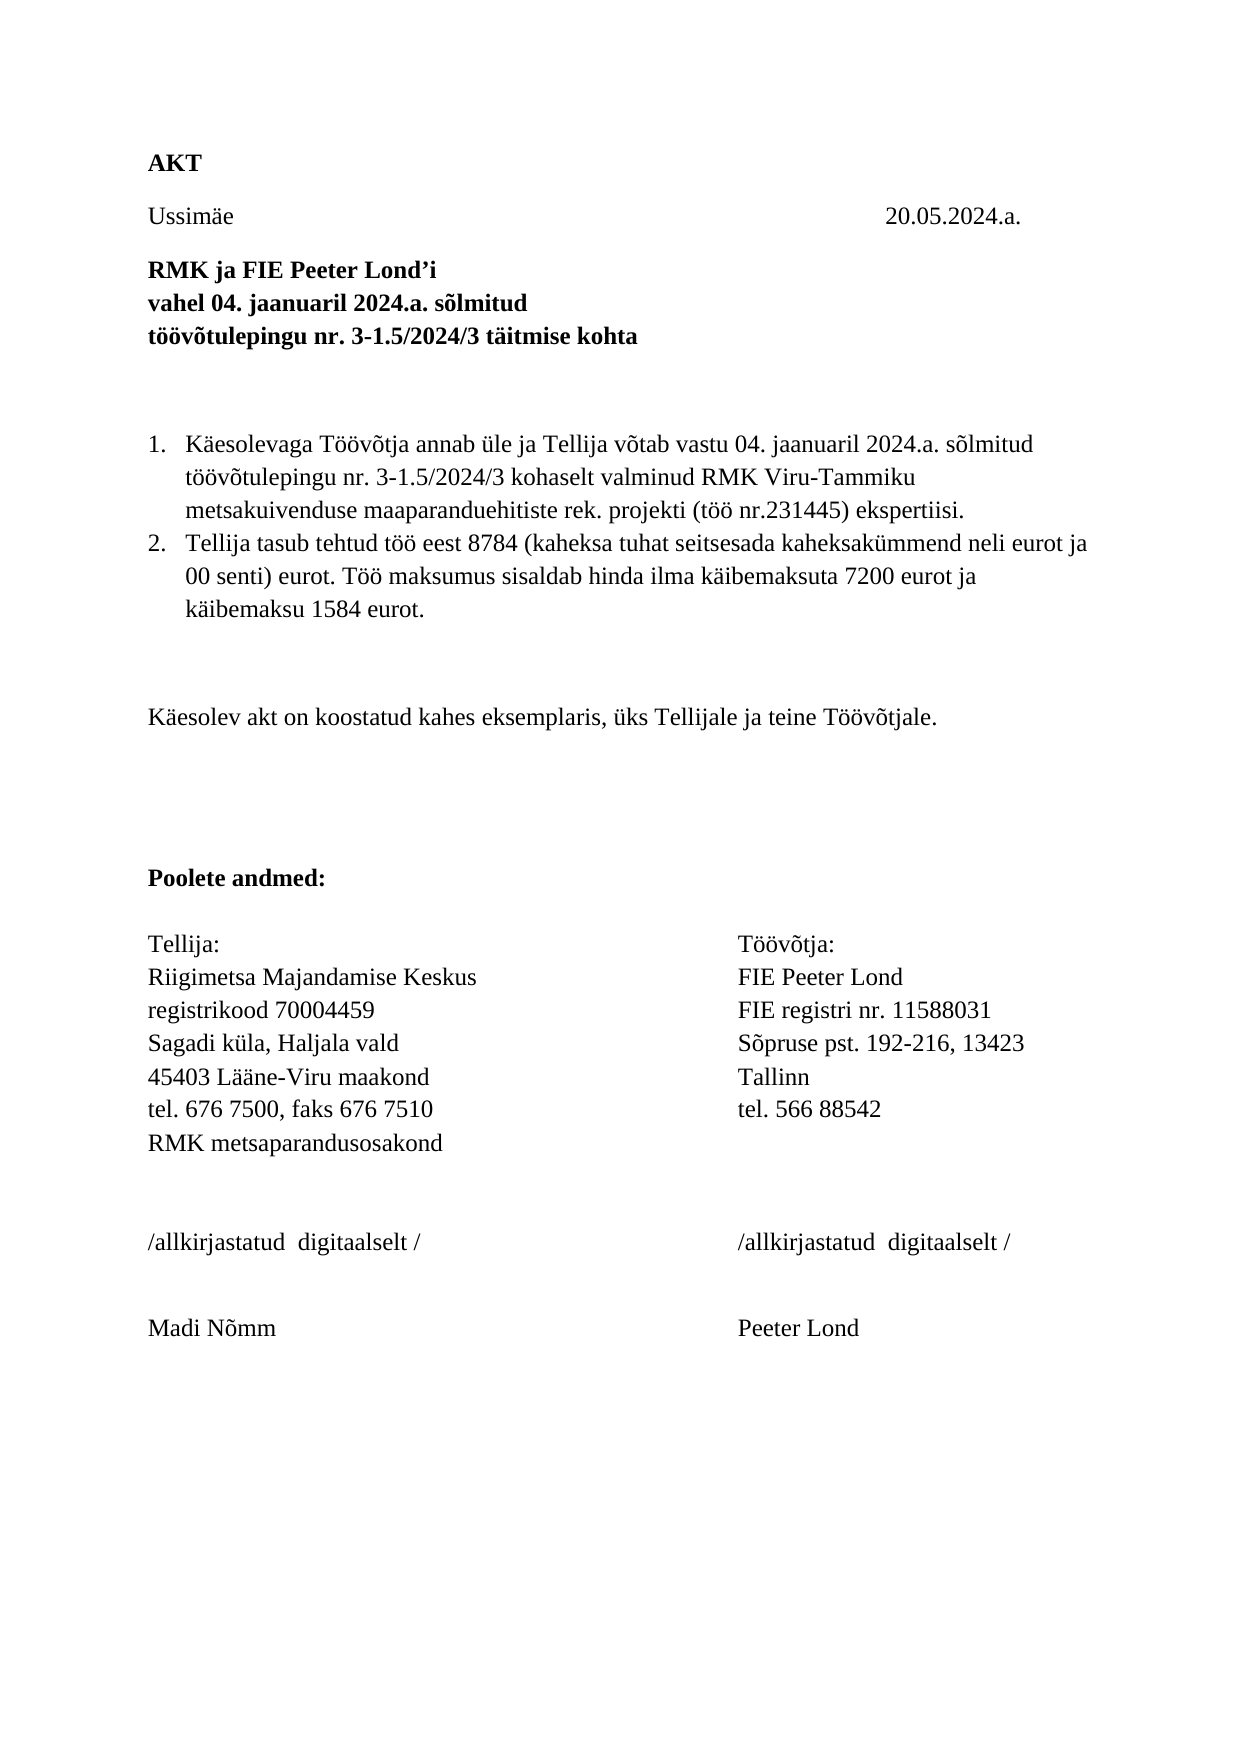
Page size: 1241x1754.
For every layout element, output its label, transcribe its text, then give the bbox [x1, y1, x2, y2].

text Madi Nõmm Peeter Lond [148, 1281, 1093, 1342]
text Poolete andmed: Tellija: Töövõtja: Riigimetsa Majandamise Keskus FIE Peeter Lond registrikood 70004459 FIE registri nr. 11588031 Sagadi küla, Haljala vald Sõpruse pst. 192-216, 13423 45403 Lääne-Viru maakond Tallinn tel. 676 7500, faks 676 7510 tel. 566 88542 RMK metsaparandusosakond /allkirjastatud digitaalselt / /allkirjastatud digitaalselt / [148, 863, 1093, 1255]
text AKT [148, 148, 1093, 176]
text Käesolev akt on koostatud kahes eksemplaris, üks Tellijale ja teine Töövõtjale. [148, 702, 1093, 731]
list Tellija tasub tehtud töö eest 8784 (kaheksa tuhat seitsesada kaheksakümmend neli eurot ja 00 senti) eurot. Töö maksumus sisaldab hinda ilma käibemaksuta 7200 eurot ja käibemaksu 1584 eurot. [148, 528, 1093, 623]
text Ussimäe 20.05.2024.a. [148, 201, 1093, 230]
text RMK ja FIE Peeter Lond’i vahel 04. jaanuaril 2024.a. sõlmitud töövõtulepingu nr. 3-1.5/2024/3 täitmise kohta [148, 255, 1093, 350]
list Käesolevaga Töövõtja annab üle ja Tellija võtab vastu 04. jaanuaril 2024.a. sõlmitud töövõtulepingu nr. 3-1.5/2024/3 kohaselt valminud RMK Viru-Tammiku metsakuivenduse maaparanduehitiste rek. projekti (töö nr.231445) ekspertiisi. [148, 429, 1093, 524]
